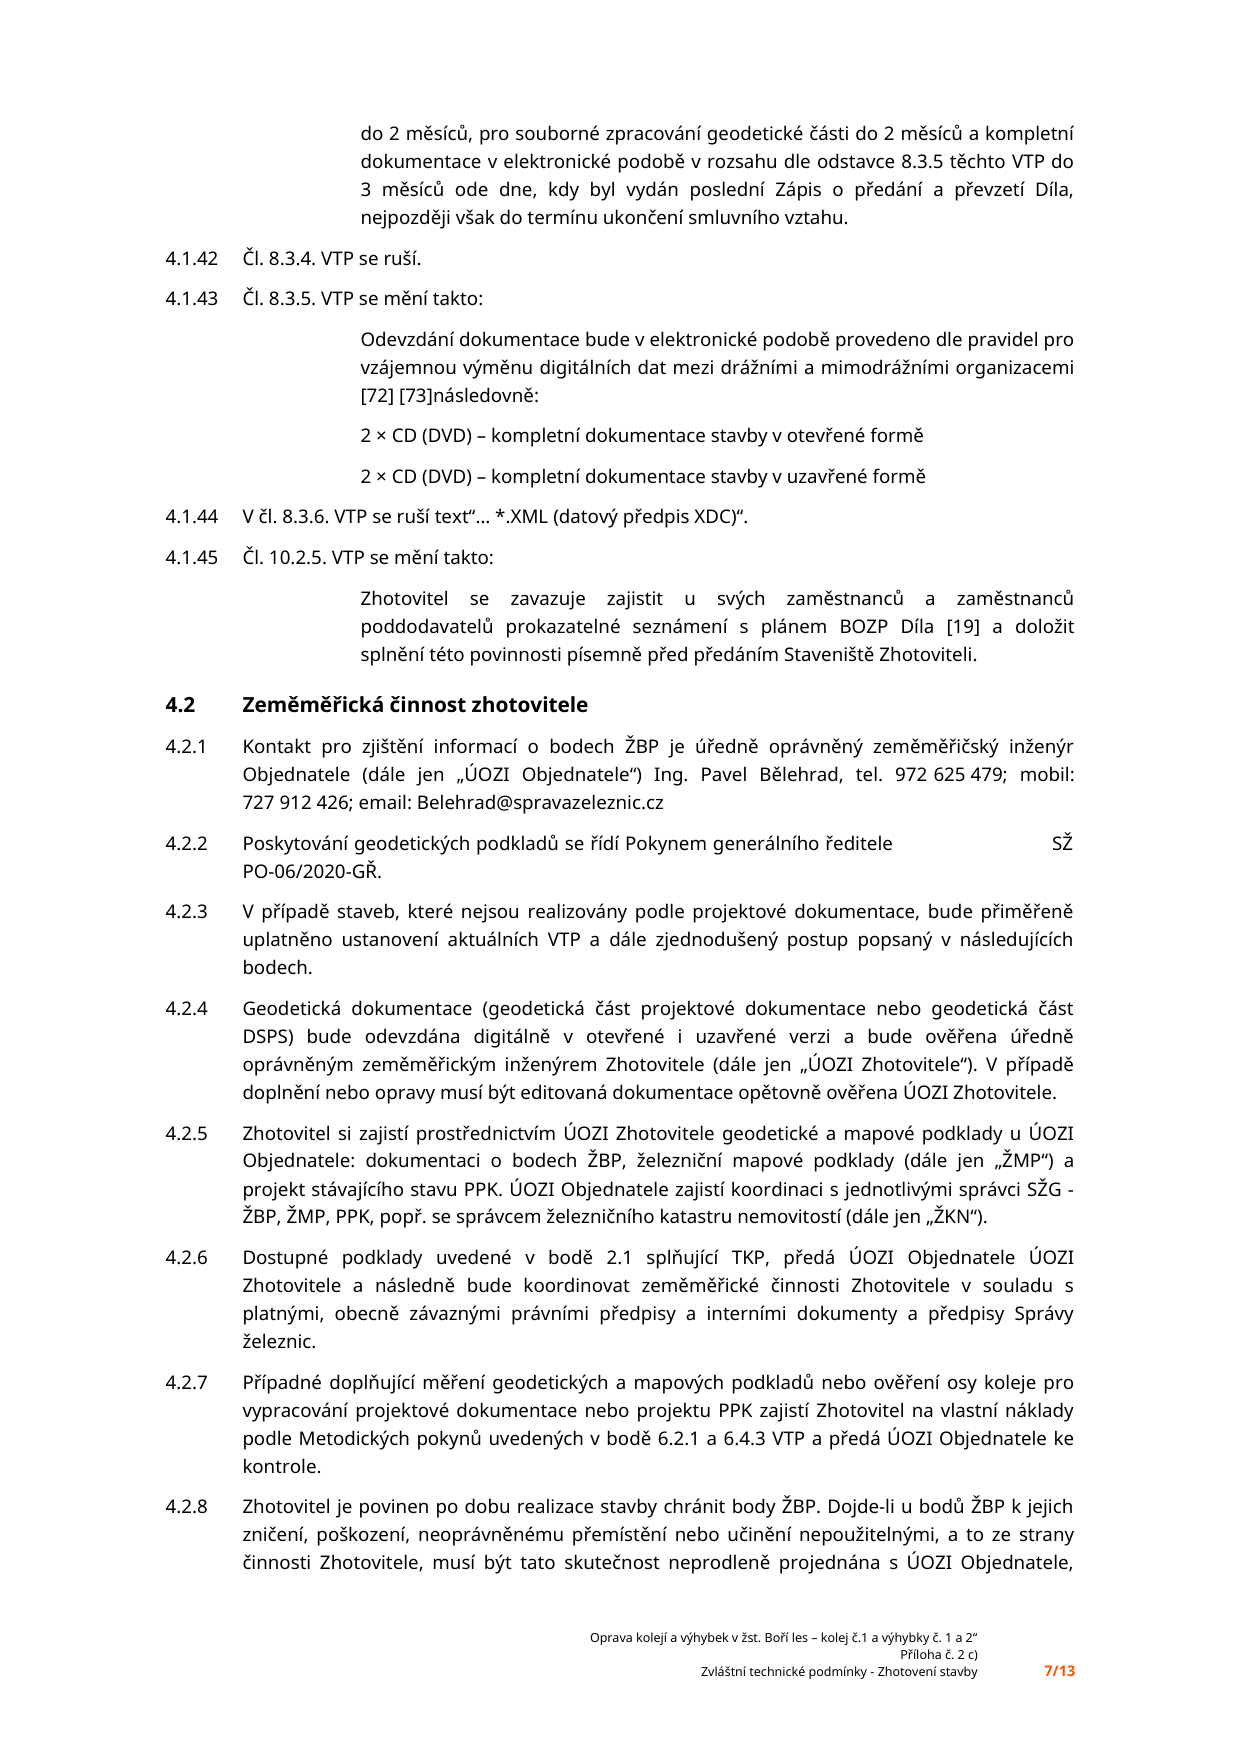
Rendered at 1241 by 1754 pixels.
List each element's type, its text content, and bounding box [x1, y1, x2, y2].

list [360, 121, 1075, 230]
text Geodetická dokumentace (geodetická část projektové dokumentace nebo geodetická část DSPS) bude odevzdána digitálně v otevřené i uzavřené verzi a bude ověřena úředně oprávněným zeměměřickým inženýrem Zhotovitele (dále jen „ÚOZI Zhotovitele“). V případě doplnění nebo opravy musí být editovaná dokumentace opětovně ověřena ÚOZI Zhotovitele. [165, 995, 1075, 1105]
text Zeměměřická činnost zhotovitele [165, 690, 1075, 718]
list Kontakt pro zjištění informací o bodech ŽBP je úředně oprávněný zeměměřičský inženýr Objednatele (dále jen „ÚOZI Objednatele“) Ing. Pavel Bělehrad, tel. 972 625 479; mobil: 727 912 426; email: Belehrad@spravazeleznic.cz [165, 733, 1075, 815]
text Dostupné podklady uvedené v bodě 2.1 splňující TKP, předá ÚOZI Objednatele ÚOZI Zhotovitele a následně bude koordinovat zeměměřické činnosti Zhotovitele v souladu s platnými, obecně závaznými právními předpisy a interními dokumenty a předpisy Správy železnic. [165, 1244, 1075, 1354]
list 2 × CD (DVD) – kompletní dokumentace stavby v uzavřené formě [360, 463, 1075, 489]
list 2 × CD (DVD) – kompletní dokumentace stavby v otevřené formě [360, 423, 1075, 448]
text Čl. 8.3.5. VTP se mění takto: [165, 286, 1075, 311]
list Odevzdání dokumentace bude v elektronické podobě provedeno dle pravidel pro vzájemnou výměnu digitálních dat mezi drážními a mimodrážními organizacemi [72] [73]následovně: [360, 326, 1075, 408]
text Čl. 8.3.4. VTP se ruší. [165, 245, 1075, 271]
text Čl. 10.2.5. VTP se mění takto: [165, 544, 1075, 570]
text Případné doplňující měření geodetických a mapových podkladů nebo ověření osy koleje pro vypracování projektové dokumentace nebo projektu PPK zajistí Zhotovitel na vlastní náklady podle Metodických pokynů uvedených v bodě 6.2.1 a 6.4.3 VTP a předá ÚOZI Objednatele ke kontrole. [165, 1369, 1075, 1478]
text V případě staveb, které nejsou realizovány podle projektové dokumentace, bude přiměřeně uplatněno ustanovení aktuálních VTP a dále zjednodušený postup popsaný v následujících bodech. [165, 899, 1075, 980]
text V čl. 8.3.6. VTP se ruší text“… *.XML (datový předpis XDC)“. [165, 504, 1075, 529]
text Poskytování geodetických podkladů se řídí Pokynem generálního ředitele SŽ PO-06/2020-GŘ. [165, 830, 1075, 884]
list Zhotovitel se zavazuje zajistit u svých zaměstnanců a zaměstnanců poddodavatelů prokazatelné seznámení s plánem BOZP Díla [19] a doložit splnění této povinnosti písemně před předáním Staveniště Zhotoviteli. [360, 585, 1075, 666]
text Zhotovitel si zajistí prostřednictvím ÚOZI Zhotovitele geodetické a mapové podklady u ÚOZI Objednatele: dokumentaci o bodech ŽBP, železniční mapové podklady (dále jen „ŽMP“) a projekt stávajícího stavu PPK. ÚOZI Objednatele zajistí koordinaci s jednotlivými správci SŽG - ŽBP, ŽMP, PPK, popř. se správcem železničního katastru nemovitostí (dále jen „ŽKN“). [165, 1120, 1075, 1229]
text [165, 1493, 1075, 1575]
